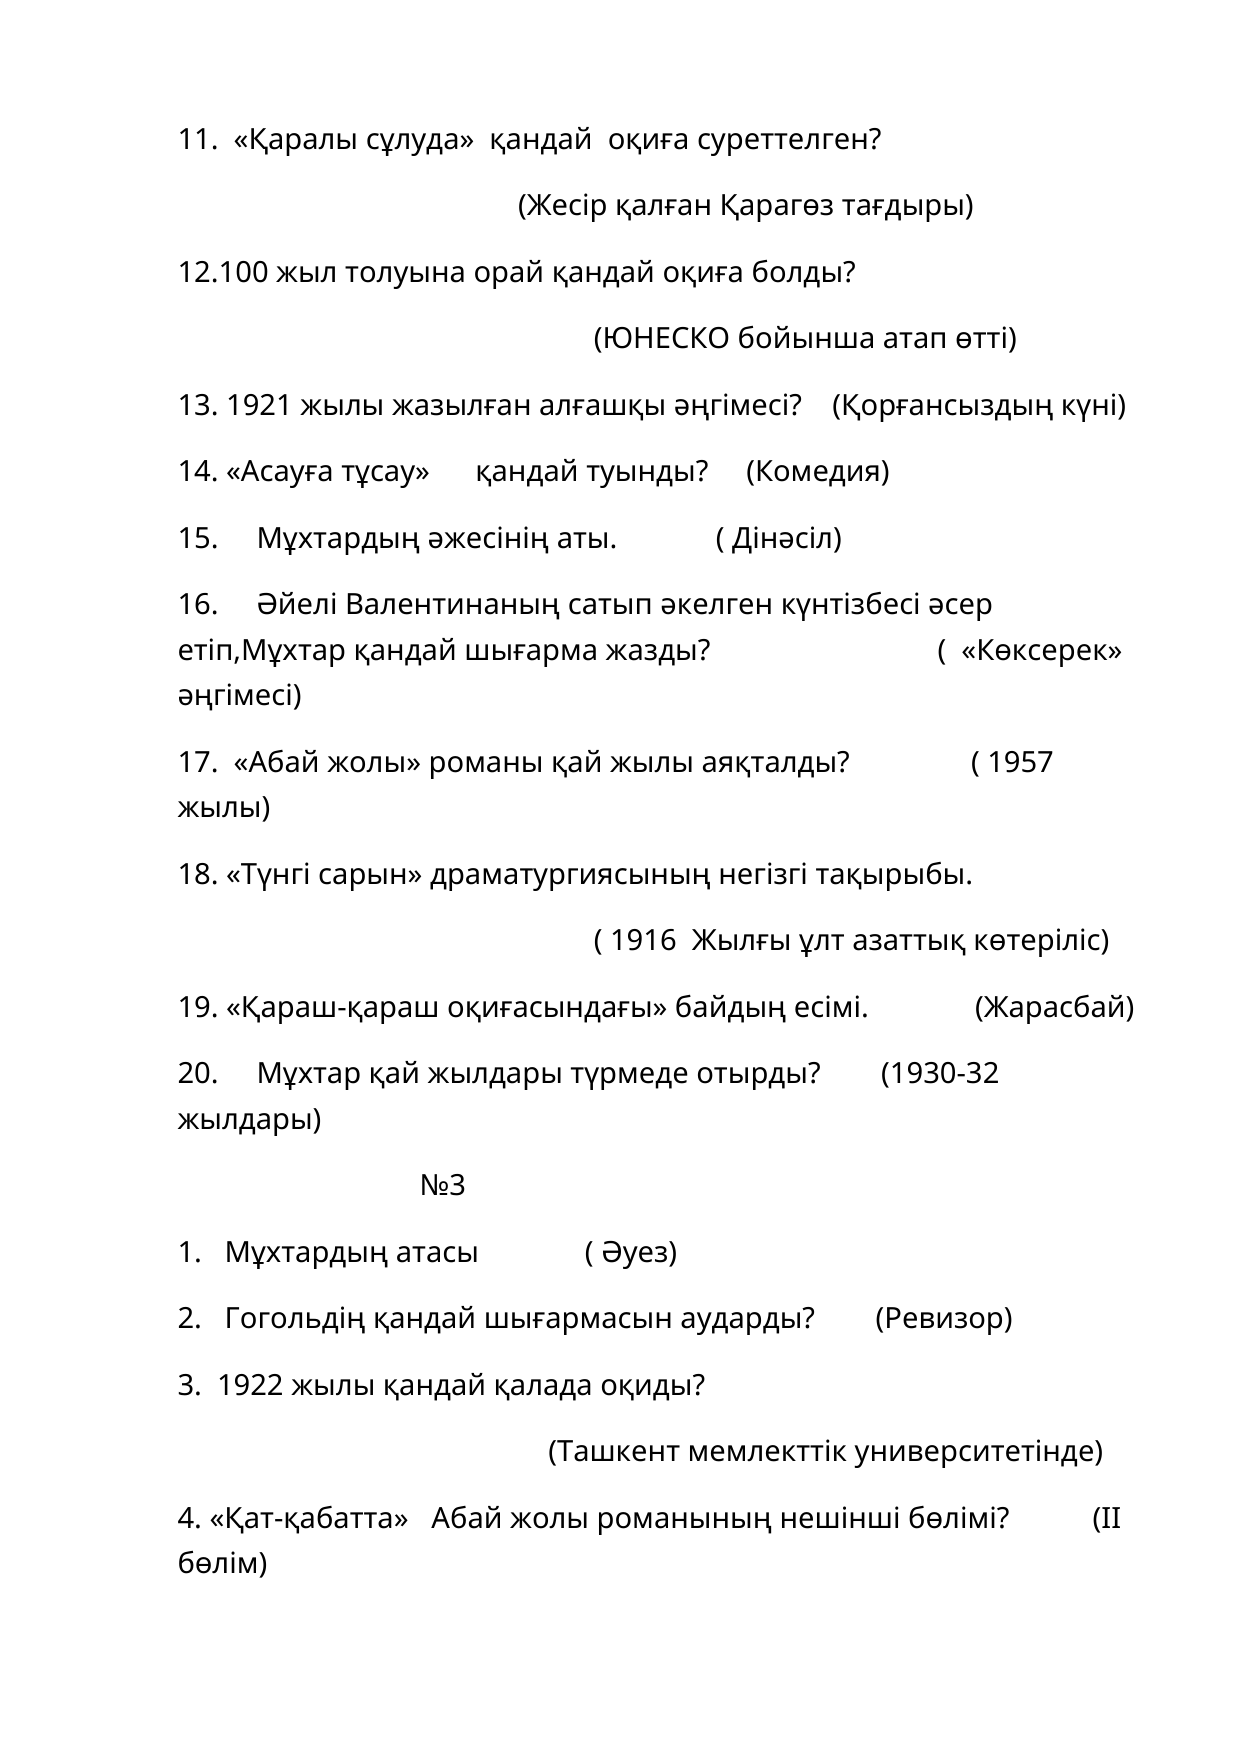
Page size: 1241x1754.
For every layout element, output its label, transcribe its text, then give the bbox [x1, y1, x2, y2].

text 2. Гогольдің қандай шығармасын аударды? (Ревизор) [177, 1297, 1152, 1337]
text 20. Мұхтар қай жылдары түрмеде отырды? (1930-32 жылдары) [177, 1052, 1152, 1138]
text 14. «Асауға тұсау» қандай туынды? (Комедия) [177, 450, 1152, 490]
text 19. «Қараш-қараш оқиғасындағы» байдың есімі. (Жарасбай) [177, 986, 1152, 1026]
text 15. Мұхтардың әжесінің аты. ( Дінәсіл) [177, 517, 1152, 557]
text 11. «Қаралы сұлуда» қандай оқиға суреттелген? [177, 118, 1152, 158]
text ( 1916 Жылғы ұлт азаттық көтеріліс) [177, 919, 1152, 959]
text (Ташкент мемлекттік университетінде) [177, 1430, 1152, 1470]
text 17. «Абай жолы» романы қай жылы аяқталды? ( 1957 жылы) [177, 741, 1152, 826]
text 4. «Қат-қабатта» Абай жолы романының нешінші бөлімі? (ІІ бөлім) [177, 1497, 1152, 1582]
text 13. 1921 жылы жазылған алғашқы әңгімесі? (Қорғансыздың күні) [177, 384, 1152, 424]
text (ЮНЕСКО бойынша атап өтті) [177, 317, 1152, 357]
text 16. Әйелі Валентинаның сатып әкелген күнтізбесі әсер етіп,Мұхтар қандай шығарма жазды? ( «Көксерек» әңгімесі) [177, 583, 1152, 714]
text №3 [177, 1164, 1152, 1204]
text (Жесір қалған Қарагөз тағдыры) [177, 184, 1152, 224]
text 1. Мұхтардың атасы ( Әуез) [177, 1231, 1152, 1271]
text 3. 1922 жылы қандай қалада оқиды? [177, 1364, 1152, 1404]
text 12.100 жыл толуына орай қандай оқиға болды? [177, 251, 1152, 291]
text 18. «Түнгі сарын» драматургиясының негізгі тақырыбы. [177, 853, 1152, 893]
